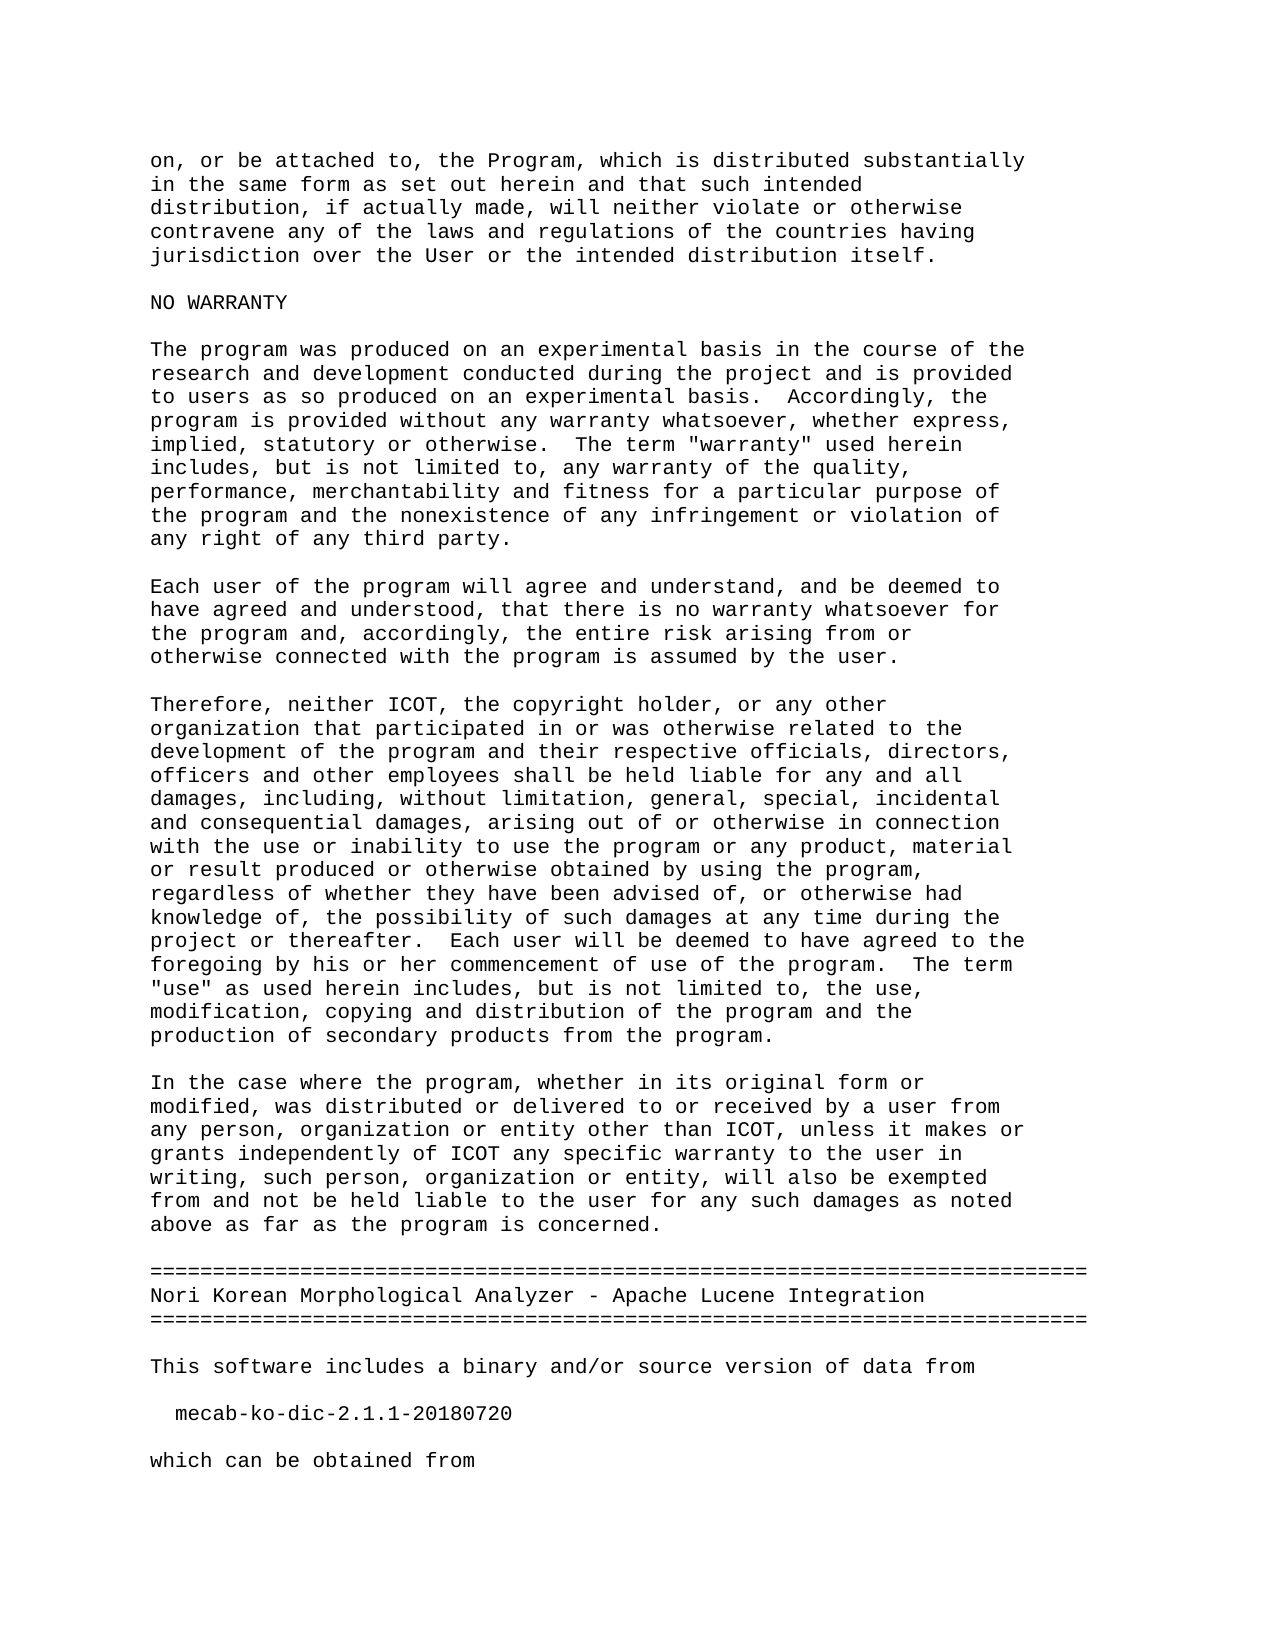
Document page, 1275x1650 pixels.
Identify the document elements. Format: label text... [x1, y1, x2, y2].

text organization that participated in or was otherwise related to the [150, 717, 1125, 741]
text mecab-ko-dic-2.1.1-20180720 [150, 1403, 1125, 1427]
text Each user of the program will agree and understand, and be deemed to [150, 576, 1125, 599]
text in the same form as set out herein and that such intended [150, 174, 1125, 197]
text This software includes a binary and/or source version of data from [150, 1356, 1125, 1379]
text distribution, if actually made, will neither violate or otherwise [150, 197, 1125, 221]
text research and development conducted during the project and is provided [150, 363, 1125, 386]
text any person, organization or entity other than ICOT, unless it makes or [150, 1119, 1125, 1143]
text modified, was distributed or delivered to or received by a user from [150, 1096, 1125, 1119]
text any right of any third party. [150, 528, 1125, 552]
text implied, statutory or otherwise. The term "warranty" used herein [150, 434, 1125, 457]
text NO WARRANTY [150, 292, 1125, 316]
text foregoing by his or her commencement of use of the program. The term [150, 954, 1125, 978]
text development of the program and their respective officials, directors, [150, 741, 1125, 765]
text or result produced or otherwise obtained by using the program, [150, 859, 1125, 883]
text writing, such person, organization or entity, will also be exempted [150, 1167, 1125, 1190]
text The program was produced on an experimental basis in the course of the [150, 339, 1125, 363]
text In the case where the program, whether in its original form or [150, 1072, 1125, 1096]
text includes, but is not limited to, any warranty of the quality, [150, 457, 1125, 481]
text damages, including, without limitation, general, special, incidental [150, 788, 1125, 812]
text modification, copying and distribution of the program and the [150, 1001, 1125, 1025]
text have agreed and understood, that there is no warranty whatsoever for [150, 599, 1125, 623]
text program is provided without any warranty whatsoever, whether express, [150, 410, 1125, 434]
text on, or be attached to, the Program, which is distributed substantially [150, 150, 1125, 174]
text grants independently of ICOT any specific warranty to the user in [150, 1143, 1125, 1167]
text contravene any of the laws and regulations of the countries having [150, 221, 1125, 244]
text the program and the nonexistence of any infringement or violation of [150, 505, 1125, 528]
text jurisdiction over the User or the intended distribution itself. [150, 244, 1125, 268]
text =========================================================================== [150, 1309, 1125, 1332]
text production of secondary products from the program. [150, 1025, 1125, 1048]
text performance, merchantability and fitness for a particular purpose of [150, 481, 1125, 505]
text with the use or inability to use the program or any product, material [150, 836, 1125, 859]
text officers and other employees shall be held liable for any and all [150, 765, 1125, 788]
text =========================================================================== [150, 1261, 1125, 1285]
text which can be obtained from [150, 1451, 1125, 1474]
text and consequential damages, arising out of or otherwise in connection [150, 812, 1125, 836]
text from and not be held liable to the user for any such damages as noted [150, 1190, 1125, 1214]
text "use" as used herein includes, but is not limited to, the use, [150, 978, 1125, 1001]
text the program and, accordingly, the entire risk arising from or [150, 623, 1125, 647]
text knowledge of, the possibility of such damages at any time during the [150, 907, 1125, 930]
text Nori Korean Morphological Analyzer - Apache Lucene Integration [150, 1285, 1125, 1309]
text Therefore, neither ICOT, the copyright holder, or any other [150, 694, 1125, 717]
text regardless of whether they have been advised of, or otherwise had [150, 883, 1125, 907]
text otherwise connected with the program is assumed by the user. [150, 647, 1125, 670]
text project or thereafter. Each user will be deemed to have agreed to the [150, 930, 1125, 954]
text to users as so produced on an experimental basis. Accordingly, the [150, 386, 1125, 410]
text above as far as the program is concerned. [150, 1214, 1125, 1238]
